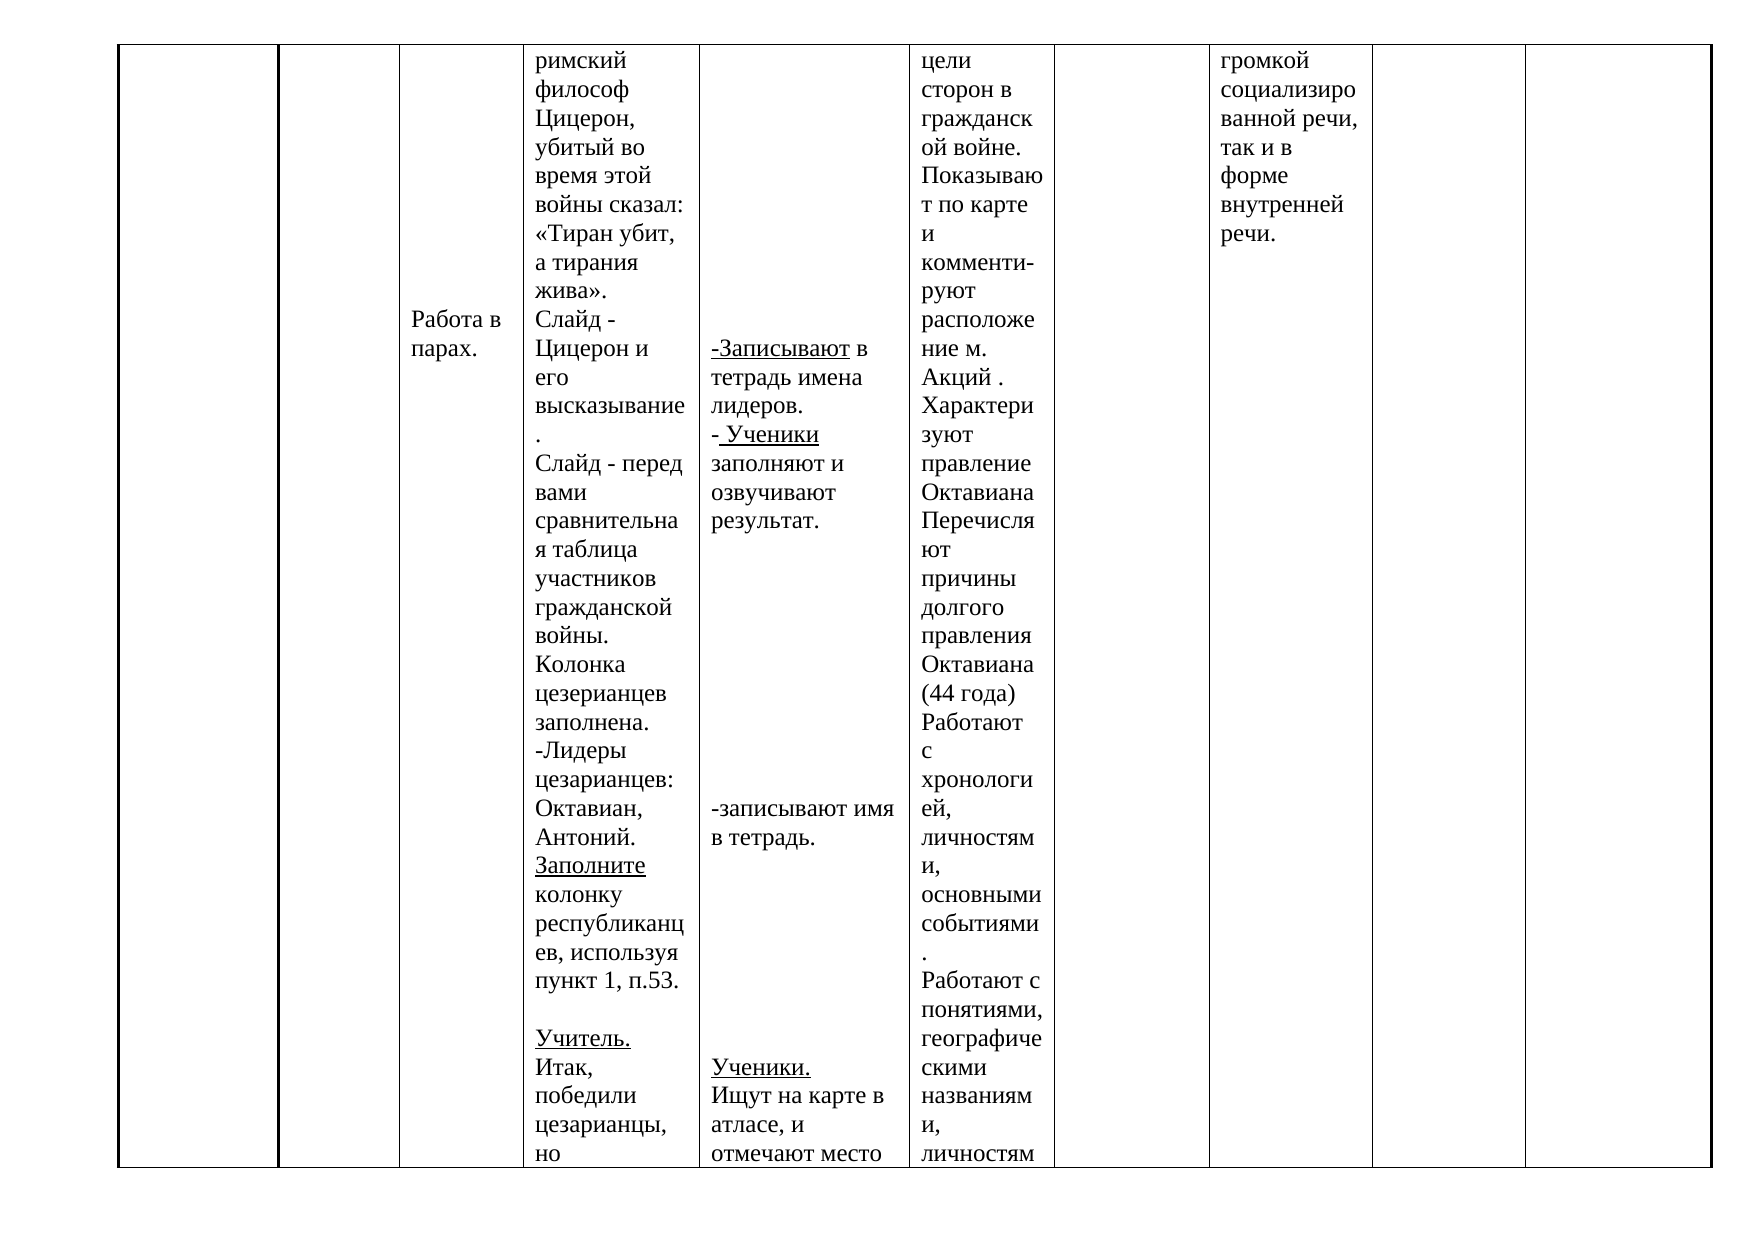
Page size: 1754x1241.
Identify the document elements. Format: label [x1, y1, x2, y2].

table_cell [400, 45, 523, 1167]
table_cell [280, 45, 399, 1167]
table_cell [910, 45, 1054, 1167]
table_cell [524, 45, 699, 1167]
table_cell [1055, 45, 1209, 1167]
table_cell [1526, 45, 1710, 1167]
table_cell [700, 45, 909, 1167]
table_cell [120, 45, 277, 1167]
table_cell [1210, 45, 1372, 1167]
table_cell [1373, 45, 1525, 1167]
